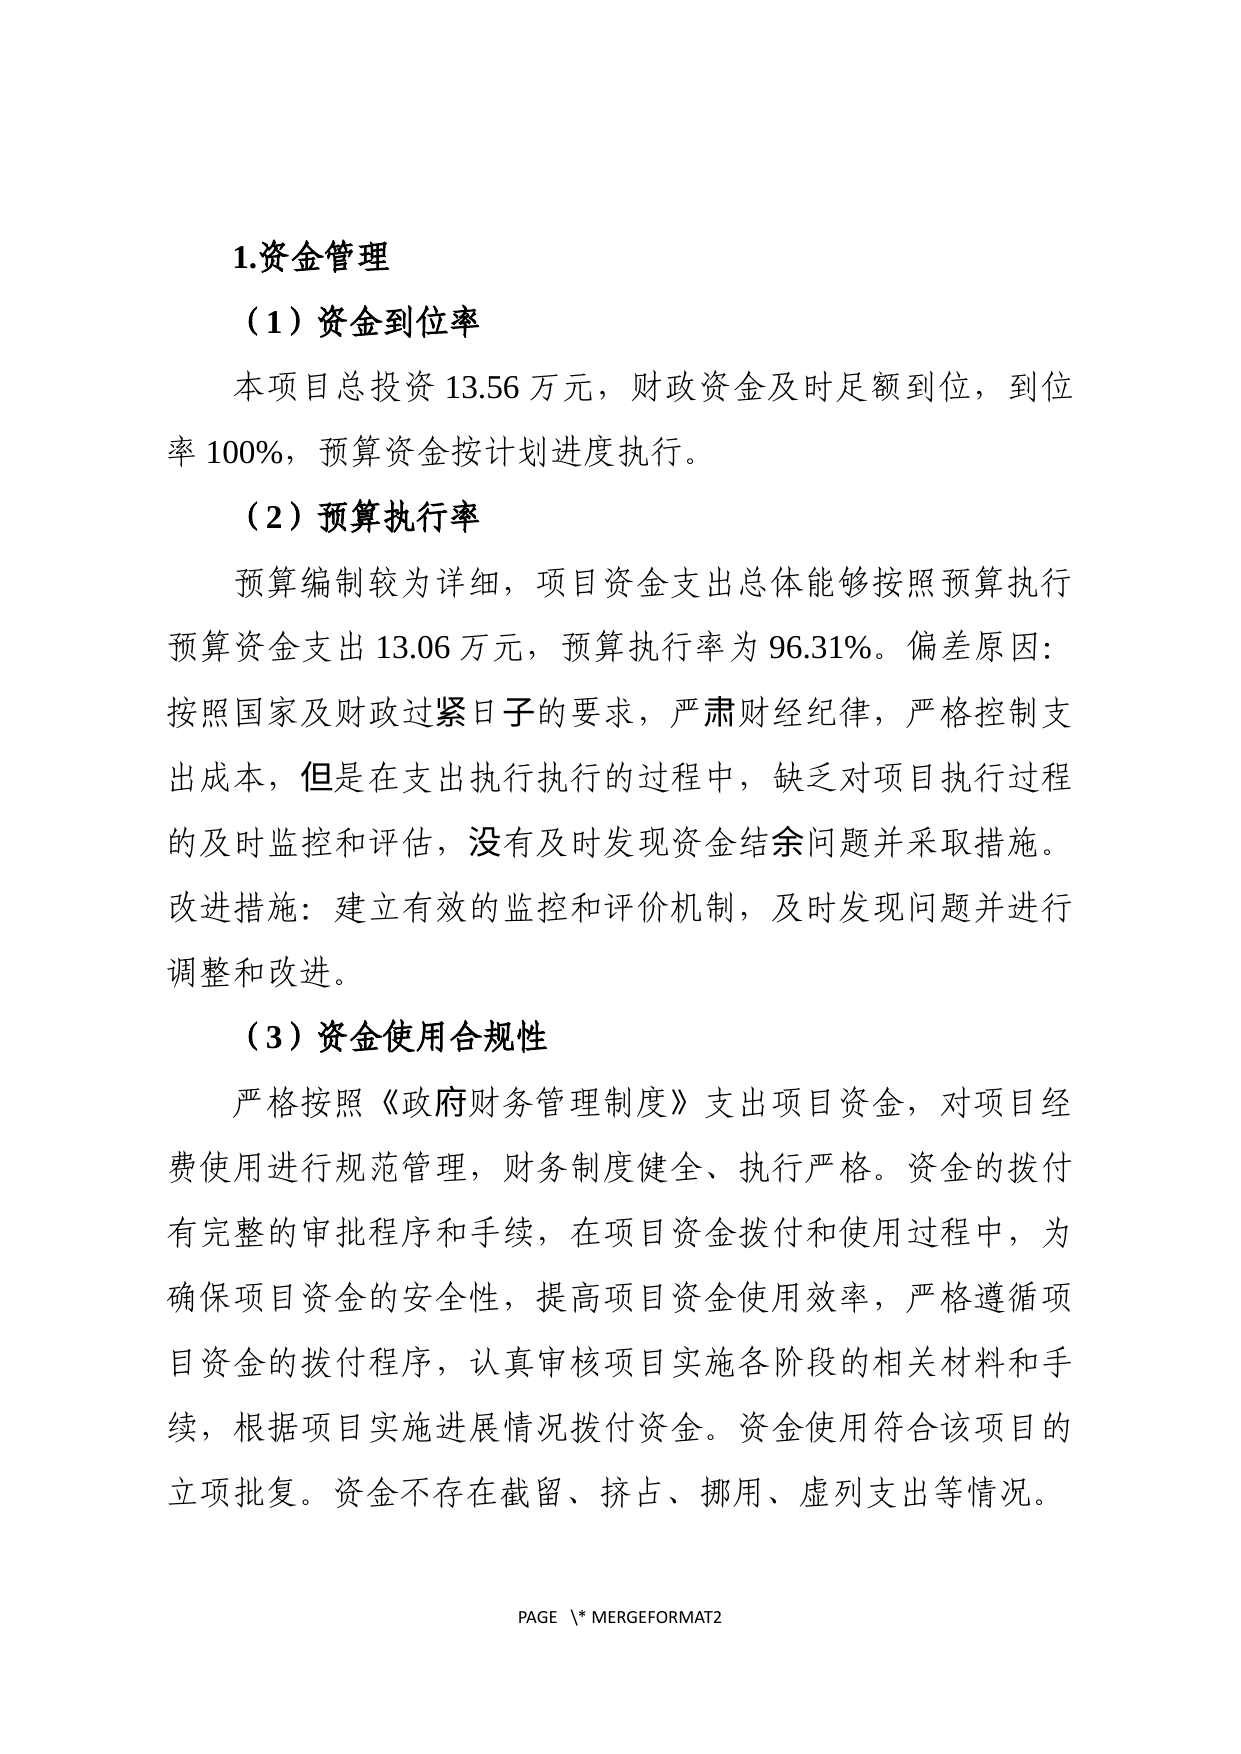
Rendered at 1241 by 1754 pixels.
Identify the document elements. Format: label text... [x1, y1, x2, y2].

text 预算编制较为详细，项目资金支出总体能够按照预算执行，预算资金支出13.06万元，预算执行率为96.31%。偏差原因：按照国家及财政过紧日子的要求，严肃财经纪律，严格控制支出成本，但是在支出执行执行的过程中，缺乏对项目执行过程的及时监控和评估，没有及时发现资金结余问题并采取措施。改进措施：建立有效的监控和评价机制，及时发现问题并进行调整和改进。 [165, 547, 1075, 1002]
text （1）资金到位率 [165, 287, 1075, 352]
text 1.资金管理 [165, 222, 1075, 287]
text （2）预算执行率 [165, 482, 1075, 547]
text 严格按照《政府财务管理制度》支出项目资金，对项目经费使用进行规范管理，财务制度健全、执行严格。资金的拨付有完整的审批程序和手续，在项目资金拨付和使用过程中，为确保项目资金的安全性，提高项目资金使用效率，严格遵循项目资金的拨付程序，认真审核项目实施各阶段的相关材料和手续，根据项目实施进展情况拨付资金。资金使用符合该项目的立项批复。资金不存在截留、挤占、挪用、虚列支出等情况。 [165, 1067, 1075, 1522]
text （3）资金使用合规性 [165, 1002, 1075, 1067]
text 本项目总投资13.56万元，财政资金及时足额到位，到位率100%，预算资金按计划进度执行。 [165, 352, 1075, 482]
